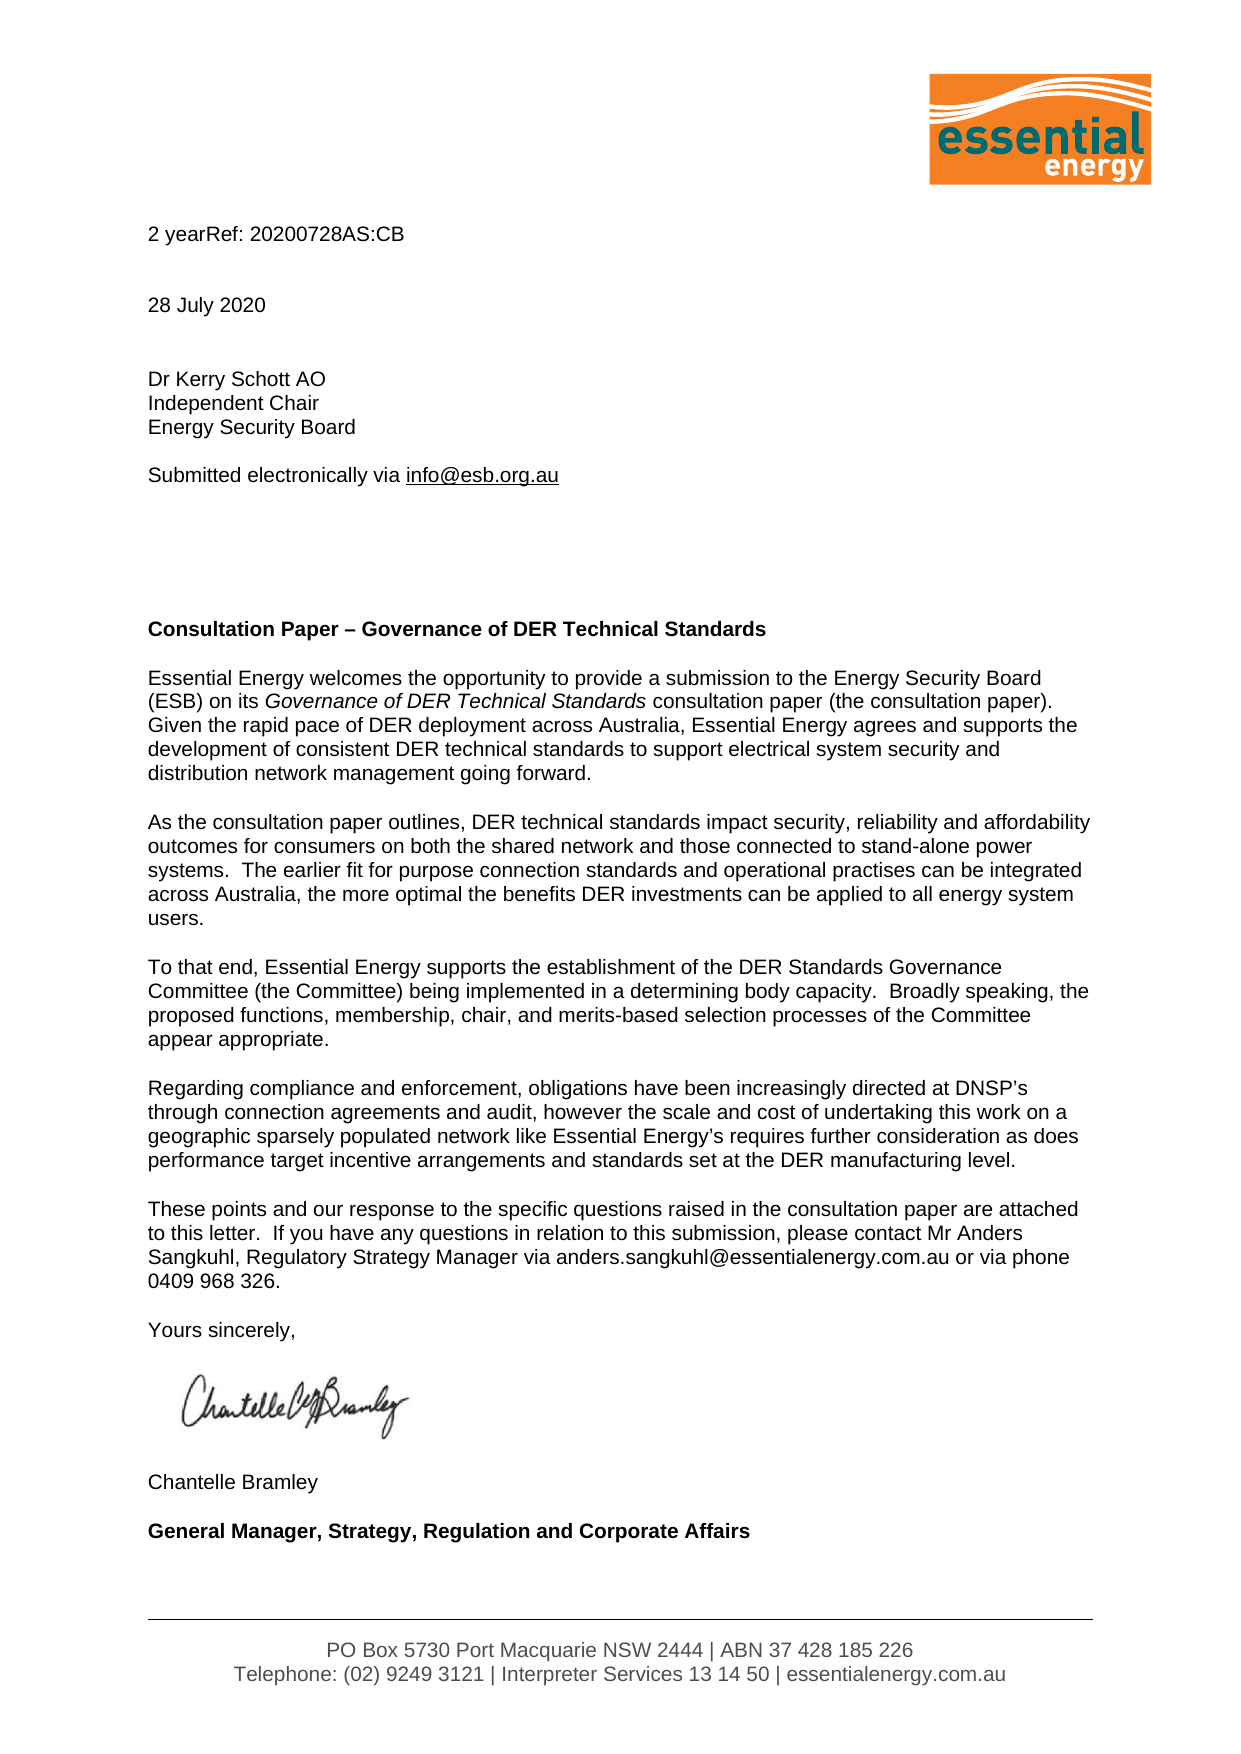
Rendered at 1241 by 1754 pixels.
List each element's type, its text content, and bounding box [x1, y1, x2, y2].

table_cell Dr Kerry Schott AO Independent Chair Energy Security Board Submitted electronically via info@esb.org.au [148, 367, 738, 591]
text Essential Energy welcomes the opportunity to provide a submission to the Energy Security Board (ESB) on its Governance of DER Technical Standards consultation paper (the consultation paper). Given the rapid pace of DER deployment across Australia, Essential Energy agrees and supports the development of consistent DER technical standards to support electrical system security and distribution network management going forward. [148, 665, 1092, 785]
text Yours sincerely, [148, 1317, 1092, 1341]
text General Manager, Strategy, Regulation and Corporate Affairs [148, 1518, 1092, 1542]
text Chantelle Bramley [148, 1469, 1092, 1493]
table_header 2 yearRef: [148, 222, 738, 293]
text Regarding compliance and enforcement, obligations have been increasingly directed at DNSP’s through connection agreements and audit, however the scale and cost of undertaking this work on a geographic sparsely populated network like Essential Energy’s requires further consideration as does performance target incentive arrangements and standards set at the DER manufacturing level. [148, 1076, 1092, 1172]
text These points and our response to the specific questions raised in the consultation paper are attached to this letter. If you have any questions in relation to this submission, please contact Mr Anders Sangkuhl, Regulatory Strategy Manager via anders.sangkuhl@essentialenergy.com.au or via phone 0409 968 326. [148, 1197, 1092, 1292]
text To that end, Essential Energy supports the establishment of the DER Standards Governance Committee (the Committee) being implemented in a determining body capacity. Broadly speaking, the proposed functions, membership, chair, and merits-based selection processes of the Committee appear appropriate. [148, 955, 1092, 1051]
table_cell [148, 293, 738, 367]
text As the consultation paper outlines, DER technical standards impact security, reliability and affordability outcomes for consumers on both the shared network and those connected to stand-alone power systems. The earlier fit for purpose connection standards and operational practises can be integrated across Australia, the more optimal the benefits DER investments can be applied to all energy system users. [148, 810, 1092, 930]
